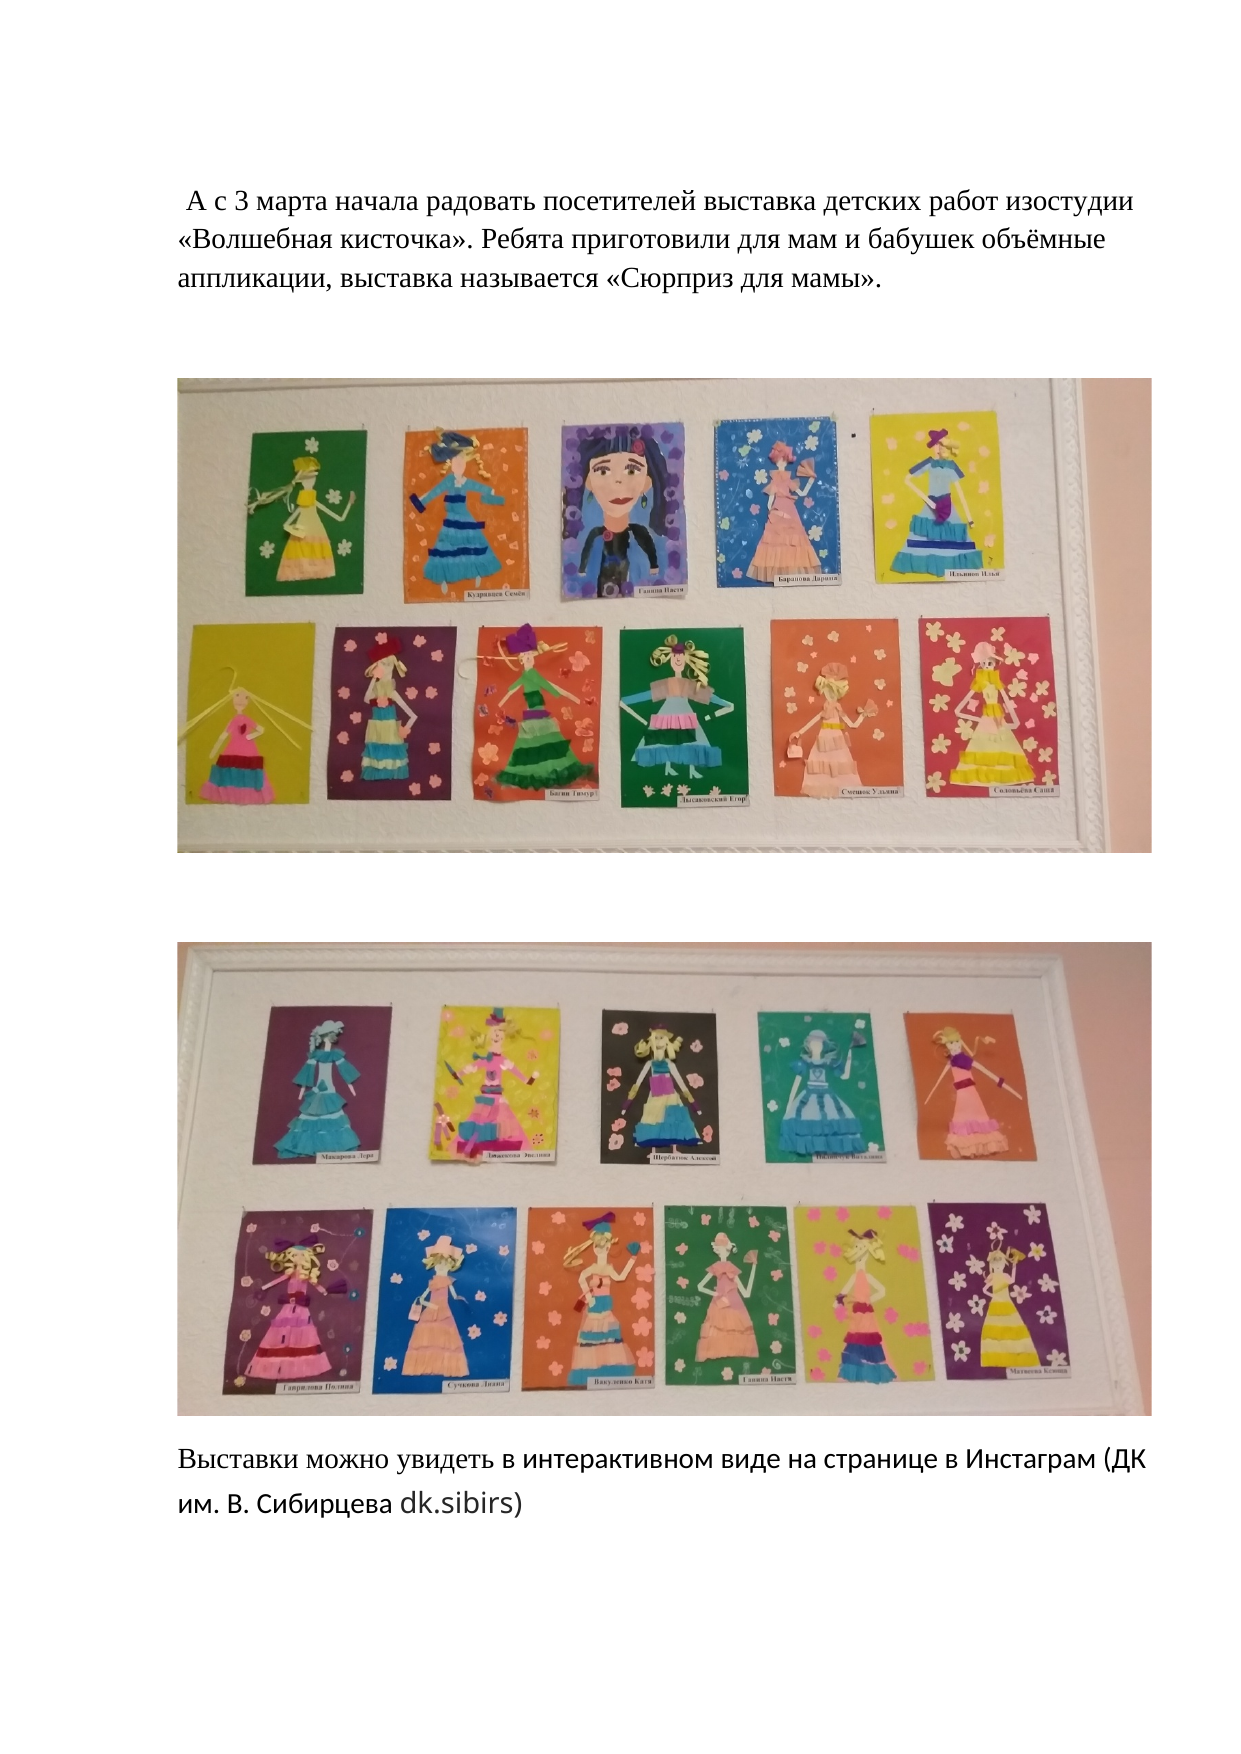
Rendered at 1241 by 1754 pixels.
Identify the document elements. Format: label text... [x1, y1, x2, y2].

text А с 3 марта начала радовать посетителей выставка детских работ изостудии «Волшебная кисточка». Ребята приготовили для мам и бабушек объёмные аппликации, выставка называется «Сюрприз для мамы». [177, 183, 1152, 294]
text Выставки можно увидеть в интерактивном виде на странице в Инстаграм (ДК им. В. Сибирцева dk.sibirs) [177, 1441, 1152, 1522]
picture [177, 942, 1152, 1416]
picture [177, 378, 1152, 853]
